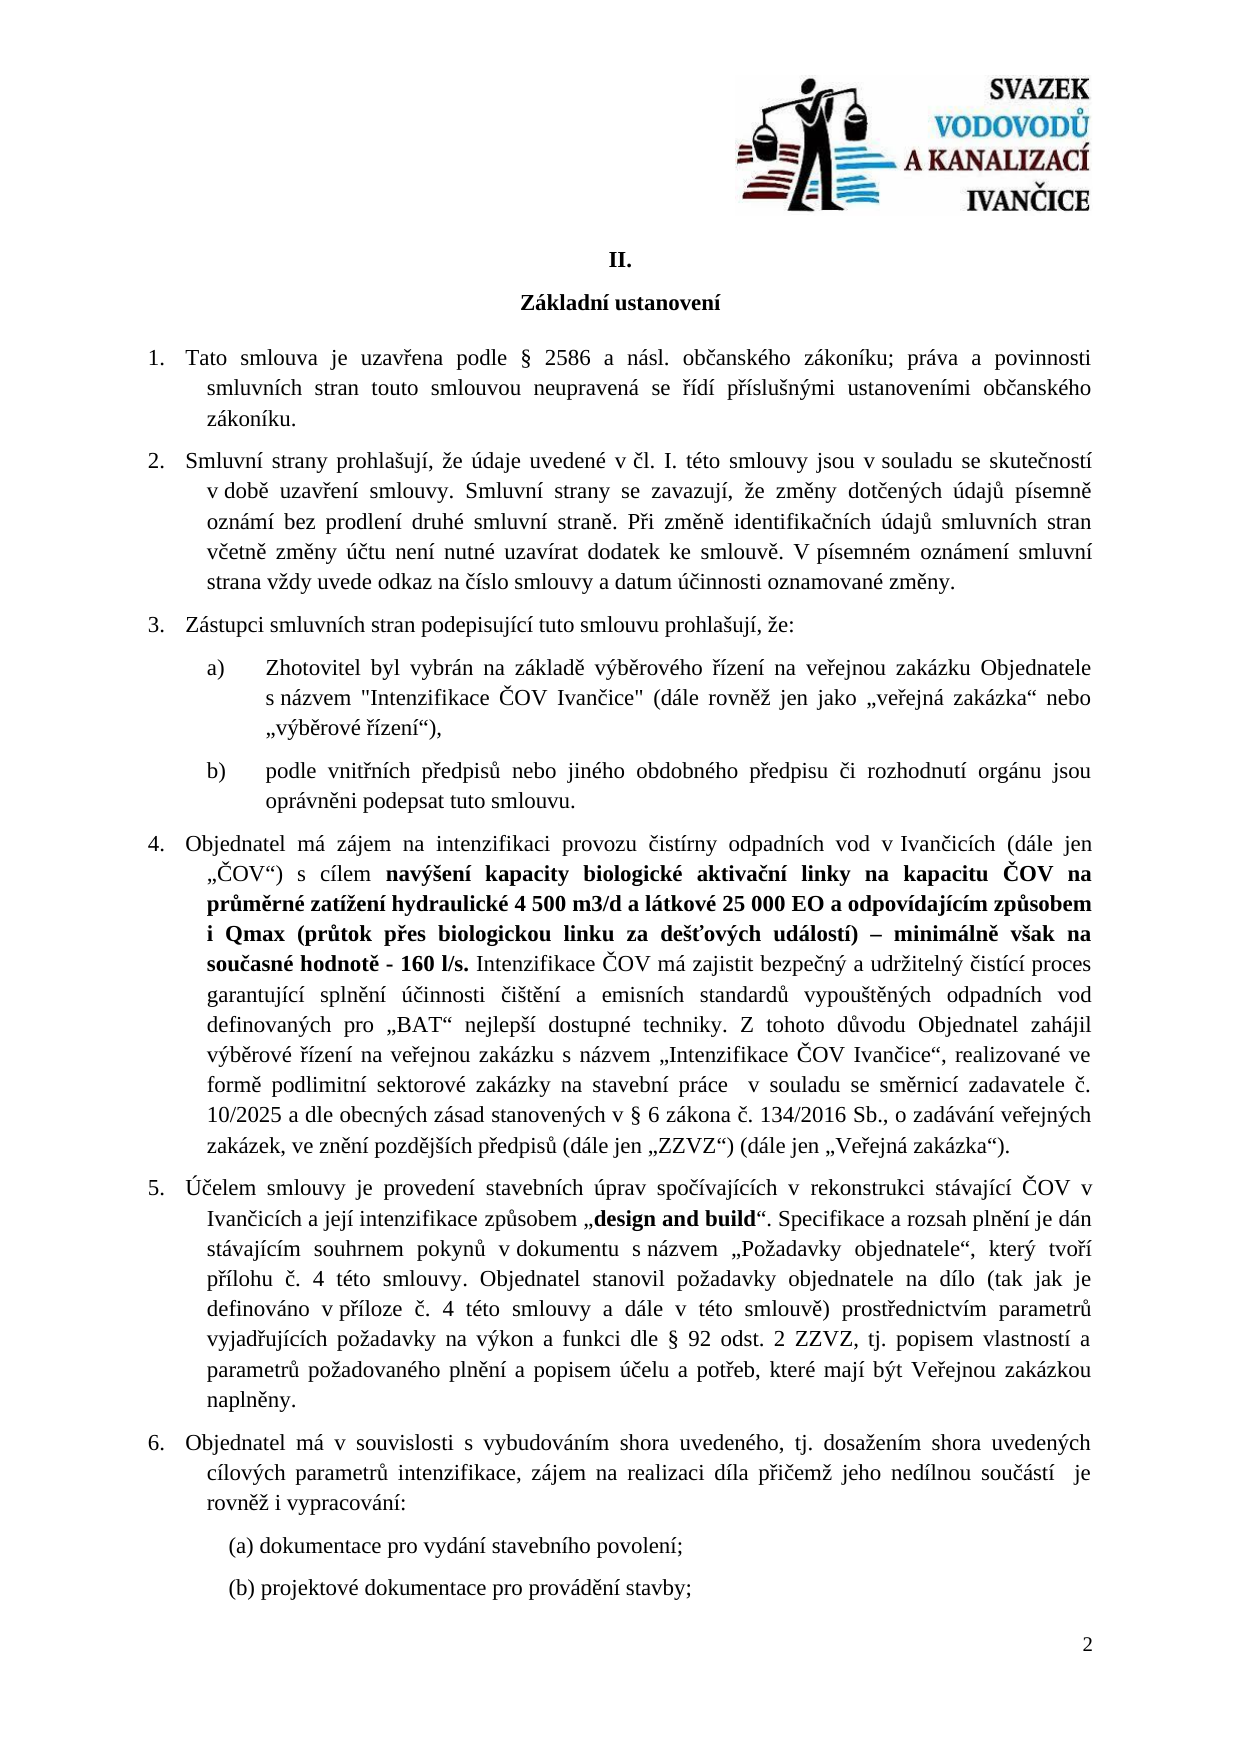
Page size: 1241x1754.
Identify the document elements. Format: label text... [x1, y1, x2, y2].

text Základní ustanovení [148, 289, 1093, 315]
list Objednatel má zájem na intenzifikaci provozu čistírny odpadních vod v Ivančicích (dále jen „ČOV“) s cílem navýšení kapacity biologické aktivační linky na kapacitu ČOV na průměrné zatížení hydraulické 4 500 m3/d a látkové 25 000 EO a odpovídajícím způsobem i Qmax (průtok přes biologickou linku za dešťových událostí) – minimálně však na současné hodnotě - 160 l/s. Intenzifikace ČOV má zajistit bezpečný a udržitelný čistící proces garantující splnění účinnosti čištění a emisních standardů vypouštěných odpadních vod definovaných pro „BAT“ nejlepší dostupné techniky. Z tohoto důvodu Objednatel zahájil výběrové řízení na veřejnou zakázku s názvem „Intenzifikace ČOV Ivančice“, realizované ve formě podlimitní sektorové zakázky na stavební práce v souladu se směrnicí zadavatele č. 10/2025 a dle obecných zásad stanovených v § 6 zákona č. 134/2016 Sb., o zadávání veřejných zakázek, ve znění pozdějších předpisů (dále jen „ZZVZ“) (dále jen „Veřejná zakázka“). [148, 829, 1093, 1158]
list Tato smlouva je uzavřena podle § 2586 a násl. občanského zákoníku; práva a povinnosti smluvních stran touto smlouvou neupravená se řídí příslušnými ustanoveními občanského zákoníku. [148, 344, 1093, 431]
text (a) dokumentace pro vydání stavebního povolení; [207, 1532, 1093, 1558]
list podle vnitřních předpisů nebo jiného obdobného předpisu či rozhodnutí orgánu jsou oprávněni podepsat tuto smlouvu. [207, 757, 1093, 813]
list Objednatel má v souvislosti s vybudováním shora uvedeného, tj. dosažením shora uvedených cílových parametrů intenzifikace, zájem na realizaci díla přičemž jeho nedílnou součástí je rovněž i vypracování: [148, 1428, 1093, 1515]
list Účelem smlouvy je provedení stavebních úprav spočívajících v rekonstrukci stávající ČOV v Ivančicích a její intenzifikace způsobem „design and build“. Specifikace a rozsah plnění je dán stávajícím souhrnem pokynů v dokumentu s názvem „Požadavky objednatele“, který tvoří přílohu č. 4 této smlouvy. Objednatel stanovil požadavky objednatele na dílo (tak jak je definováno v příloze č. 4 této smlouvy a dále v této smlouvě) prostřednictvím parametrů vyjadřujících požadavky na výkon a funkci dle § 92 odst. 2 ZZVZ, tj. popisem vlastností a parametrů požadovaného plnění a popisem účelu a potřeb, které mají být Veřejnou zakázkou naplněny. [148, 1174, 1093, 1412]
text (b) projektové dokumentace pro provádění stavby; [207, 1574, 1093, 1601]
list Smluvní strany prohlašují, že údaje uvedené v čl. I. této smlouvy jsou v souladu se skutečností v době uzavření smlouvy. Smluvní strany se zavazují, že změny dotčených údajů písemně oznámí bez prodlení druhé smluvní straně. Při změně identifikačních údajů smluvních stran včetně změny účtu není nutné uzavírat dodatek ke smlouvě. V písemném oznámení smluvní strana vždy uvede odkaz na číslo smlouvy a datum účinnosti oznamované změny. [148, 447, 1093, 594]
picture [735, 75, 1093, 216]
list Zhotovitel byl vybrán na základě výběrového řízení na veřejnou zakázku Objednatele s názvem "Intenzifikace ČOV Ivančice" (dále rovněž jen jako „veřejná zakázka“ nebo „výběrové řízení“), [207, 653, 1093, 740]
text II. [148, 246, 1093, 273]
list Zástupci smluvních stran podepisující tuto smlouvu prohlašují, že: [148, 611, 1093, 637]
